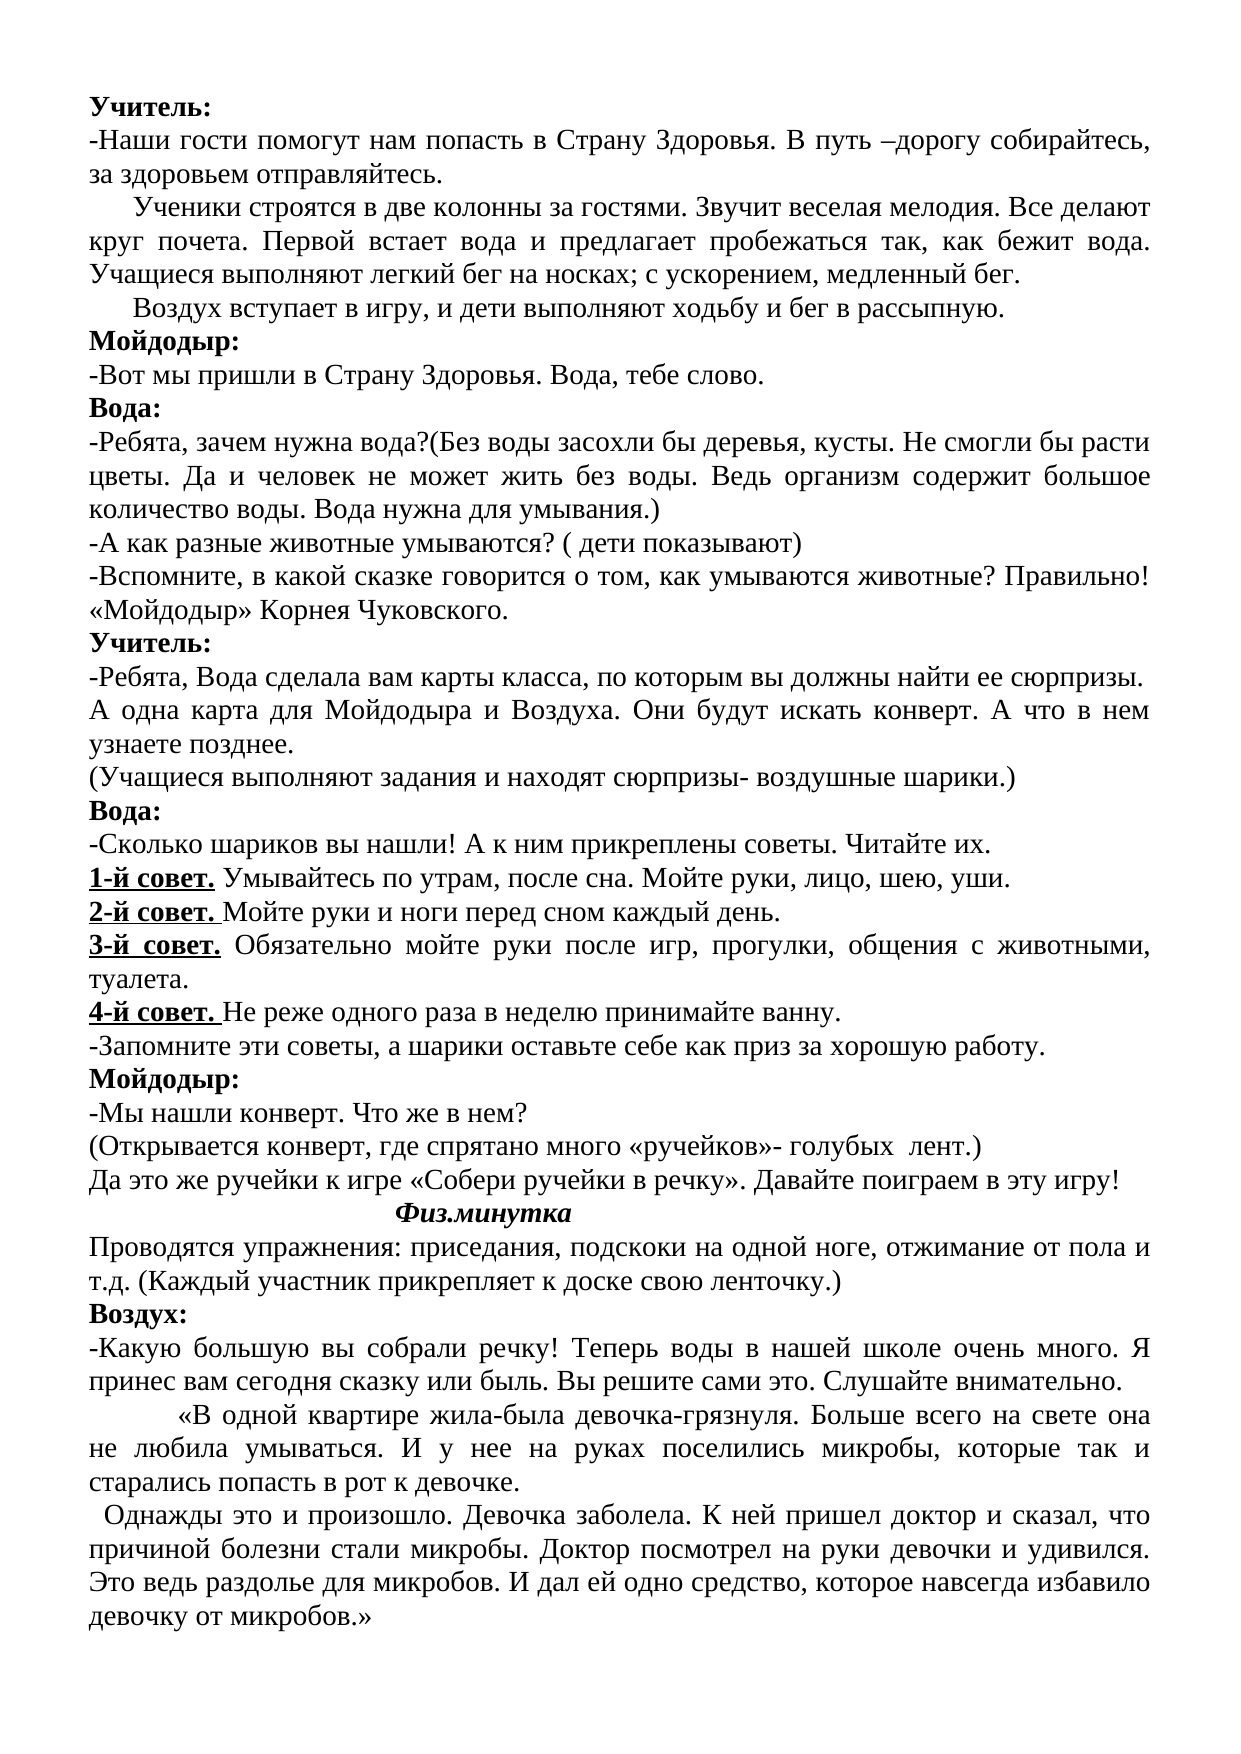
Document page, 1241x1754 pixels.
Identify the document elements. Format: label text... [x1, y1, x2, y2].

text Физ.минутка [88, 1196, 1152, 1229]
text Мойдодыр: [88, 1061, 1152, 1095]
text А одна карта для Мойдодыра и Воздуха. Они будут искать конверт. А что в нем узнаете позднее. [88, 692, 1152, 759]
text Ученики строятся в две колонны за гостями. Звучит веселая мелодия. Все делают круг почета. Первой встает вода и предлагает пробежаться так, как бежит вода. Учащиеся выполняют легкий бег на носках; с ускорением, медленный бег. [88, 189, 1152, 290]
text 1-й совет. Умывайтесь по утрам, после сна. Мойте руки, лицо, шею, уши. [88, 860, 1152, 894]
text (Открывается конверт, где спрятано много «ручейков»- голубых лент.) [88, 1128, 1152, 1162]
text Вода: [88, 391, 1152, 424]
text -Какую большую вы собрали речку! Теперь воды в нашей школе очень много. Я принес вам сегодня сказку или быль. Вы решите сами это. Слушайте внимательно. [88, 1330, 1152, 1397]
text Однажды это и произошло. Девочка заболела. К ней пришел доктор и сказал, что причиной болезни стали микробы. Доктор посмотрел на руки девочки и удивился. Это ведь раздолье для микробов. И дал ей одно средство, которое навсегда избавило девочку от микробов.» [88, 1497, 1152, 1632]
text Воздух: [88, 1296, 1152, 1330]
text Воздух вступает в игру, и дети выполняют ходьбу и бег в рассыпную. [88, 290, 1152, 323]
text Вода: [88, 793, 1152, 827]
text -Мы нашли конверт. Что же в нем? [88, 1095, 1152, 1128]
text -Запомните эти советы, а шарики оставьте себе как приз за хорошую работу. [88, 1028, 1152, 1061]
text -Вот мы пришли в Страну Здоровья. Вода, тебе слово. [88, 357, 1152, 391]
text -А как разные животные умываются? ( дети показывают) [88, 525, 1152, 558]
text 4-й совет. Не реже одного раза в неделю принимайте ванну. [88, 994, 1152, 1028]
text -Наши гости помогут нам попасть в Страну Здоровья. В путь –дорогу собирайтесь, за здоровьем отправляйтесь. [88, 122, 1152, 189]
text Проводятся упражнения: приседания, подскоки на одной ноге, отжимание от пола и т.д. (Каждый участник прикрепляет к доске свою ленточку.) [88, 1229, 1152, 1296]
text -Сколько шариков вы нашли! А к ним прикреплены советы. Читайте их. [88, 827, 1152, 860]
text Учитель: [88, 625, 1152, 659]
text -Вспомните, в какой сказке говорится о том, как умываются животные? Правильно! «Мойдодыр» Корнея Чуковского. [88, 558, 1152, 625]
text 3-й совет. Обязательно мойте руки после игр, прогулки, общения с животными, туалета. [88, 927, 1152, 994]
text Мойдодыр: [88, 323, 1152, 357]
text Учитель: [88, 89, 1152, 122]
text (Учащиеся выполняют задания и находят сюрпризы- воздушные шарики.) [88, 759, 1152, 793]
text Да это же ручейки к игре «Собери ручейки в речку». Давайте поиграем в эту игру! [88, 1162, 1152, 1196]
text -Ребята, Вода сделала вам карты класса, по которым вы должны найти ее сюрпризы. [88, 659, 1152, 692]
text «В одной квартире жила-была девочка-грязнуля. Больше всего на свете она не любила умываться. И у нее на руках поселились микробы, которые так и старались попасть в рот к девочке. [88, 1397, 1152, 1497]
text 2-й совет. Мойте руки и ноги перед сном каждый день. [88, 894, 1152, 927]
text -Ребята, зачем нужна вода?(Без воды засохли бы деревья, кусты. Не смогли бы расти цветы. Да и человек не может жить без воды. Ведь организм содержит большое количество воды. Вода нужна для умывания.) [88, 424, 1152, 525]
